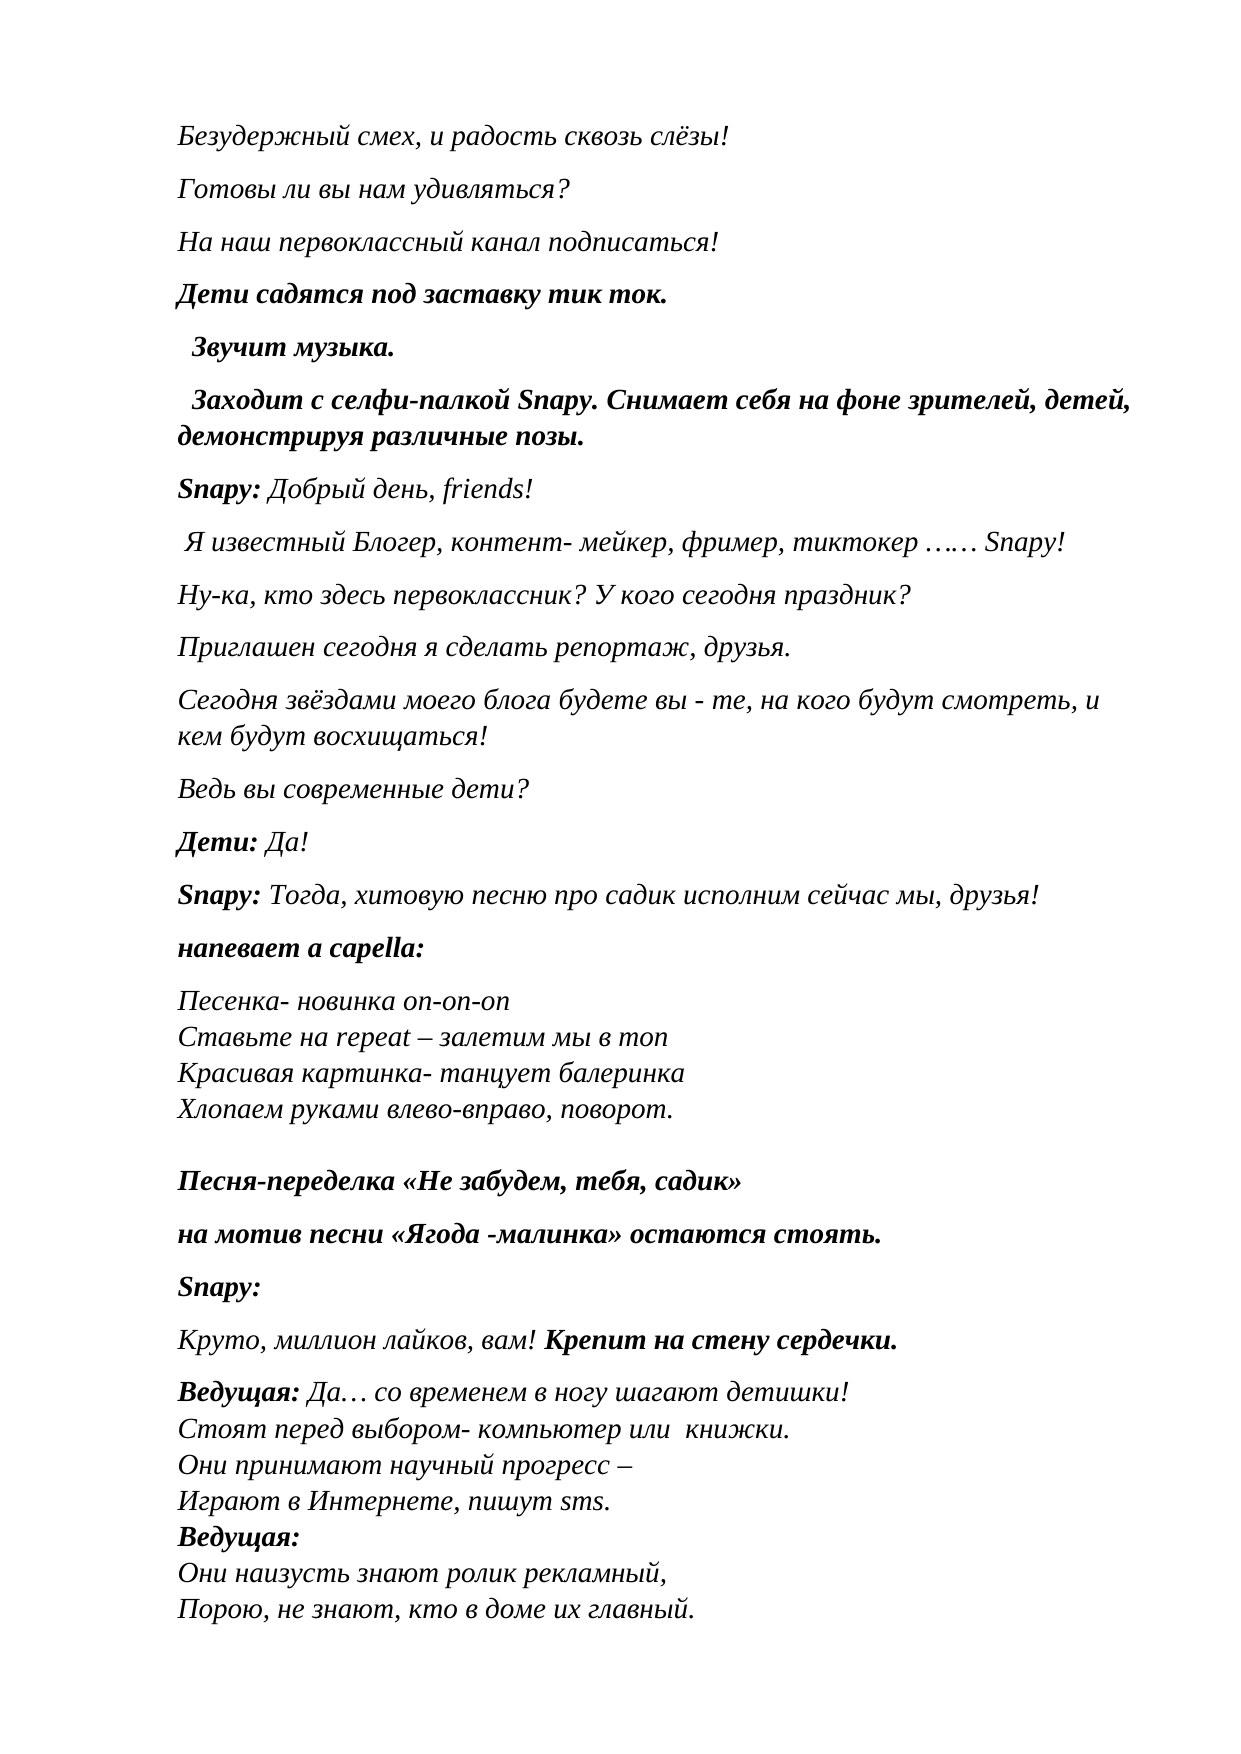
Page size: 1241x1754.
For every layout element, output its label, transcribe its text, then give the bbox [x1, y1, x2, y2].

text Песня-переделка «Не забудем, тебя, садик» [177, 1163, 1152, 1197]
text Играют в Интернете, пишут sms. [177, 1483, 1152, 1517]
text Ведущая: [177, 1519, 1152, 1553]
text напевает a capella: [177, 930, 1152, 963]
text Они принимают научный прогресс – [177, 1447, 1152, 1480]
text Я известный Блогер, контент- мейкер, фример, тиктокер …… Snapy! [177, 524, 1152, 557]
text Ведущая: Да… со временем в ногу шагают детишки! [177, 1374, 1152, 1408]
text Готовы ли вы нам удивляться? [177, 171, 1152, 204]
text Snapy: Тогда, хитовую песню про садик исполним сейчас мы, друзья! [177, 877, 1152, 911]
text Порою, не знают, кто в доме их главный. [177, 1591, 1152, 1625]
text Сегодня звёздами моего блога будете вы - те, на кого будут смотреть, и кем будут восхищаться! [177, 682, 1152, 752]
text Они наизусть знают ролик рекламный, [177, 1555, 1152, 1589]
text Круто, миллион лайков, вам! Крепит на стену сердечки. [177, 1322, 1152, 1355]
text Безудержный смех, и радость сквозь слёзы! [177, 118, 1152, 152]
text Песенка- новинка оп-оп-оп [177, 983, 1152, 1016]
text Дети: Да! [177, 824, 1152, 858]
text Стоят перед выбором- компьютер или книжки. [177, 1411, 1152, 1444]
text Ну-ка, кто здесь первоклассник? У кого сегодня праздник? [177, 577, 1152, 610]
text Ставьте на repeat – залетим мы в топ [177, 1019, 1152, 1052]
text Звучит музыка. [177, 329, 1152, 363]
text Дети садятся под заставку тик ток. [177, 277, 1152, 310]
text На наш первоклассный канал подписаться! [177, 224, 1152, 257]
text Ведь вы современные дети? [177, 771, 1152, 805]
text на мотив песни «Ягода -малинка» остаются стоять. [177, 1216, 1152, 1250]
text Заходит с селфи-палкой Snapy. Снимает себя на фоне зрителей, детей, демонстрируя различные позы. [177, 382, 1152, 452]
text Приглашен сегодня я сделать репортаж, друзья. [177, 629, 1152, 663]
text Красивая картинка- танцует балеринка [177, 1055, 1152, 1088]
text Snapy: Добрый день, friends! [177, 471, 1152, 505]
text Snapy: [177, 1269, 1152, 1302]
text Хлопаем руками влево-вправо, поворот. [177, 1091, 1152, 1124]
